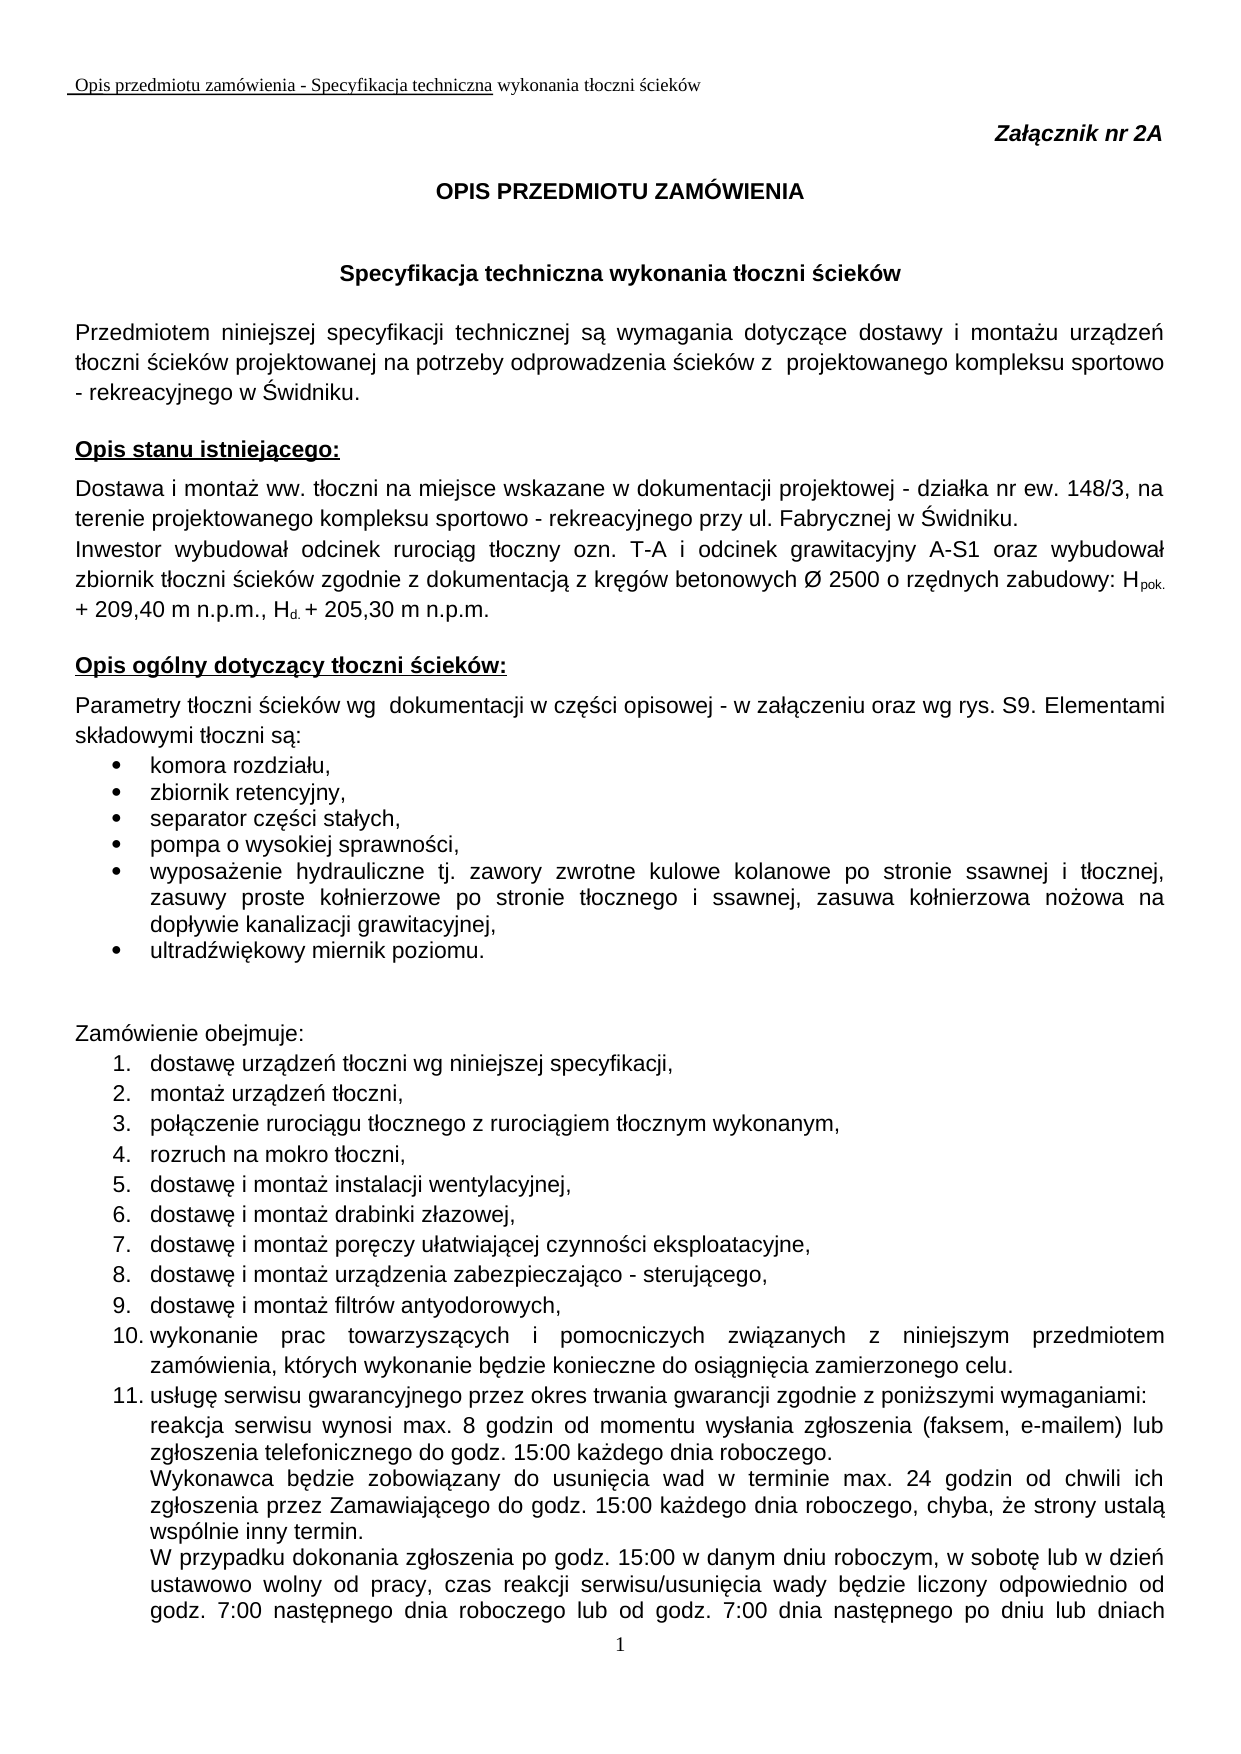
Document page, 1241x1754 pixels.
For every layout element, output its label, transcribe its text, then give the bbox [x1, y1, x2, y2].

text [150, 1544, 1165, 1623]
list separator części stałych, [112, 805, 1165, 831]
list pompa o wysokiej sprawności, [112, 831, 1165, 858]
list dostawę i montaż filtrów antyodorowych, [112, 1292, 1165, 1318]
list ultradźwiękowy miernik poziomu. [112, 937, 1165, 963]
list zbiornik retencyjny, [112, 779, 1165, 805]
list dostawę i montaż drabinki złazowej, [112, 1201, 1165, 1227]
list rozruch na mokro tłoczni, [112, 1141, 1165, 1167]
list montaż urządzeń tłoczni, [112, 1080, 1165, 1107]
list dostawę i montaż urządzenia zabezpieczająco - sterującego, [112, 1261, 1165, 1288]
text reakcja serwisu wynosi max. 8 godzin od momentu wysłania zgłoszenia (faksem, e-mailem) lub zgłoszenia telefonicznego do godz. 15:00 każdego dnia roboczego. [150, 1412, 1165, 1465]
text Opis ogólny dotyczący tłoczni ścieków: [75, 652, 1165, 679]
text Inwestor wybudował odcinek rurociąg tłoczny ozn. T-A i odcinek grawitacyjny A-S1 oraz wybudował zbiornik tłoczni ścieków zgodnie z dokumentacją z kręgów betonowych Ø 2500 o rzędnych zabudowy: Hpok. + 209,40 m n.p.m., Hd. + 205,30 m n.p.m. [75, 536, 1165, 622]
list połączenie rurociągu tłocznego z rurociągiem tłocznym wykonanym, [112, 1110, 1165, 1137]
list dostawę urządzeń tłoczni wg niniejszej specyfikacji, [112, 1050, 1165, 1076]
text Parametry tłoczni ścieków wg dokumentacji w części opisowej - w załączeniu oraz wg rys. S9. Elementami składowymi tłoczni są: [75, 692, 1165, 748]
text Zamówienie obejmuje: [75, 1020, 1165, 1046]
list komora rozdziału, [112, 752, 1165, 779]
text Opis stanu istniejącego: [75, 436, 1165, 462]
subtitle Załącznik nr 2A [75, 120, 1165, 147]
text Przedmiotem niniejszej specyfikacji technicznej są wymagania dotyczące dostawy i montażu urządzeń tłoczni ścieków projektowanej na potrzeby odprowadzenia ścieków z projektowanego kompleksu sportowo - rekreacyjnego w Świdniku. [75, 319, 1165, 405]
text Wykonawca będzie zobowiązany do usunięcia wad w terminie max. 24 godzin od chwili ich zgłoszenia przez Zamawiającego do godz. 15:00 każdego dnia roboczego, chyba, że strony ustalą wspólnie inny termin. [150, 1465, 1165, 1544]
list usługę serwisu gwarancyjnego przez okres trwania gwarancji zgodnie z poniższymi wymaganiami: [112, 1382, 1165, 1409]
subtitle OPIS PRZEDMIOTU ZAMÓWIENIA [75, 178, 1165, 204]
list wyposażenie hydrauliczne tj. zawory zwrotne kulowe kolanowe po stronie ssawnej i tłocznej, zasuwy proste kołnierzowe po stronie tłocznego i ssawnej, zasuwa kołnierzowa nożowa na dopływie kanalizacji grawitacyjnej, [112, 858, 1165, 937]
list wykonanie prac towarzyszących i pomocniczych związanych z niniejszym przedmiotem zamówienia, których wykonanie będzie konieczne do osiągnięcia zamierzonego celu. [112, 1322, 1165, 1378]
list dostawę i montaż instalacji wentylacyjnej, [112, 1171, 1165, 1197]
subtitle Specyfikacja techniczna wykonania tłoczni ścieków [75, 260, 1165, 286]
text Dostawa i montaż ww. tłoczni na miejsce wskazane w dokumentacji projektowej - działka nr ew. 148/3, na terenie projektowanego kompleksu sportowo - rekreacyjnego przy ul. Fabrycznej w Świdniku. [75, 475, 1165, 532]
list dostawę i montaż poręczy ułatwiającej czynności eksploatacyjne, [112, 1231, 1165, 1258]
